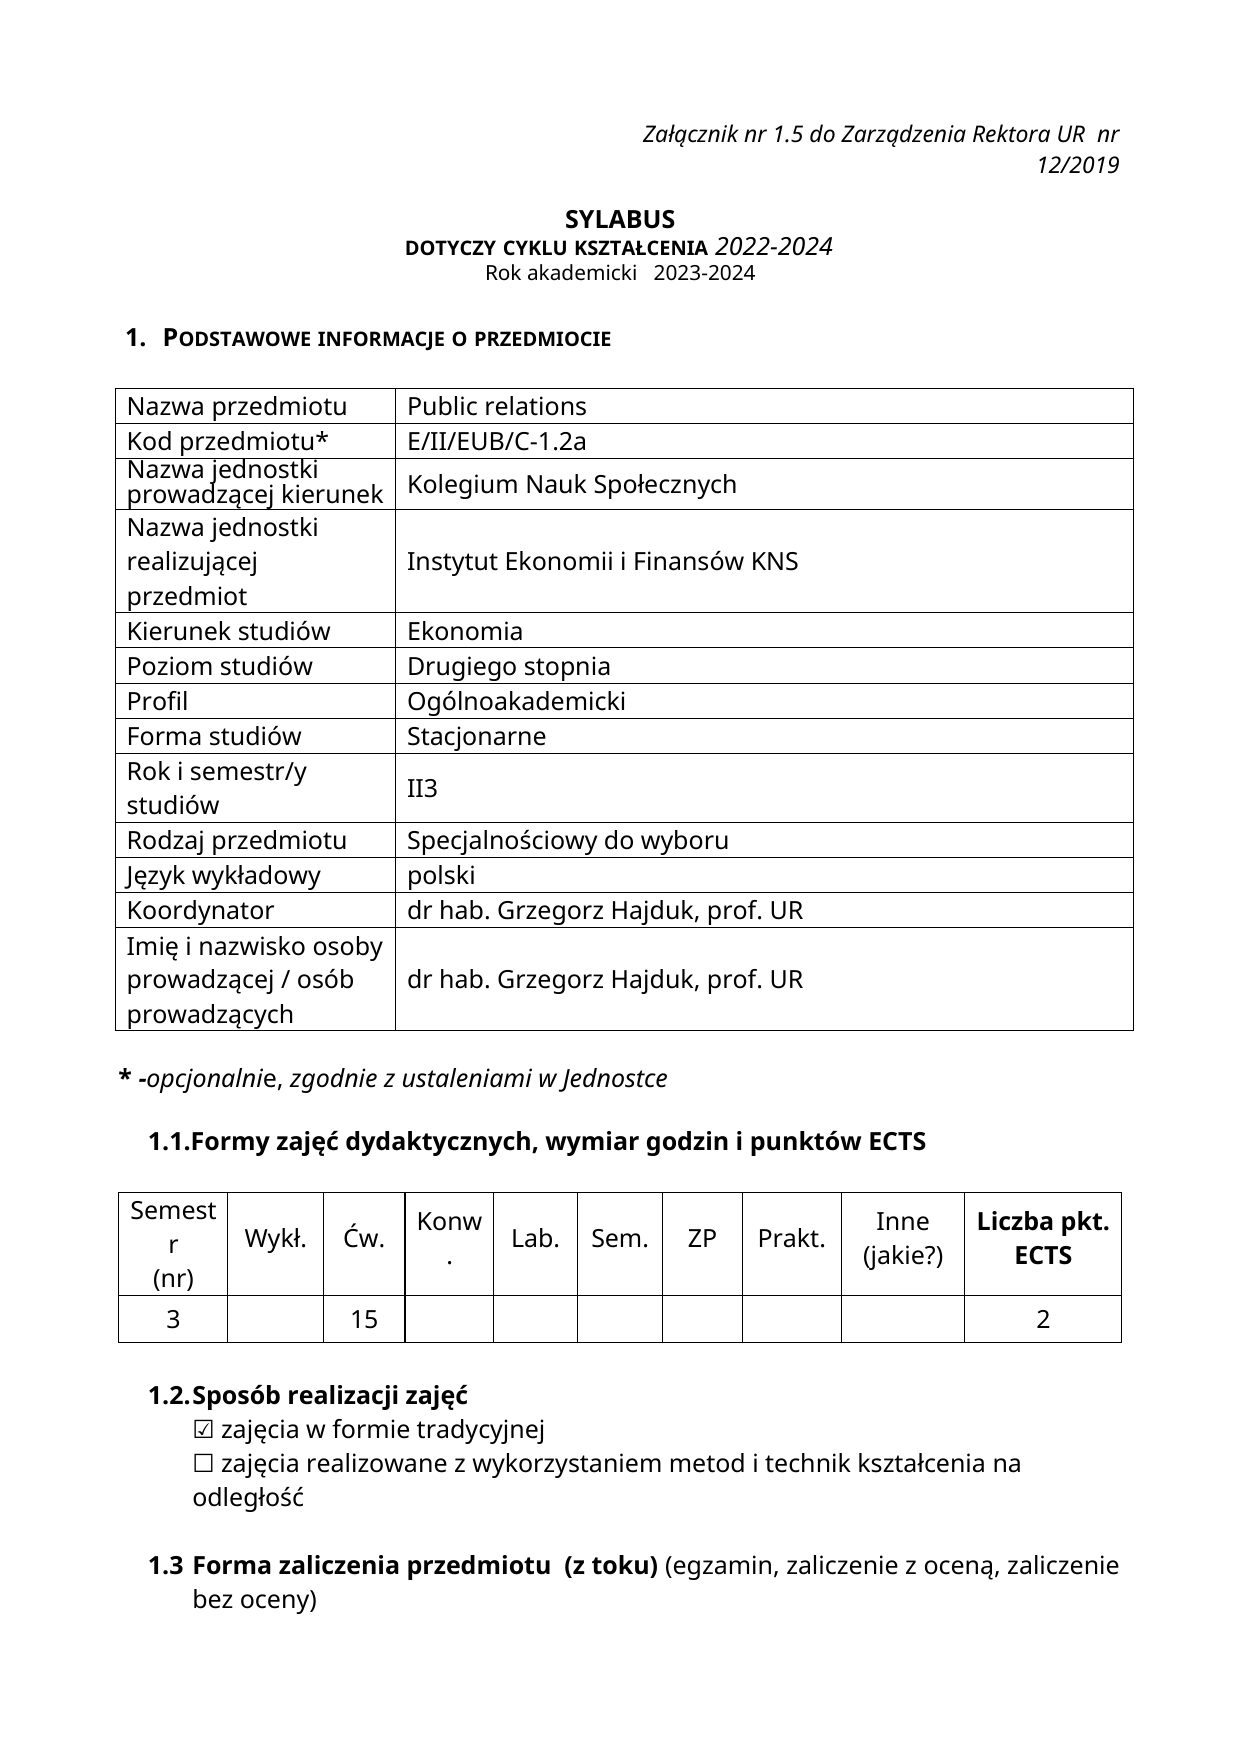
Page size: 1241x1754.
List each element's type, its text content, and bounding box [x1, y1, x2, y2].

table_header ZP [663, 1193, 742, 1295]
table_cell [663, 1296, 742, 1342]
text 1.2. Sposób realizacji zajęć [148, 1377, 1122, 1411]
table_cell dr hab. Grzegorz Hajduk, prof. UR [396, 893, 1133, 927]
table_cell Rok i semestr/y studiów [116, 754, 395, 822]
table_cell Język wykładowy [116, 858, 395, 892]
table_cell [406, 1296, 493, 1342]
text 1.1.Formy zajęć dydaktycznych, wymiar godzin i punktów ECTS [148, 1124, 1122, 1158]
table_cell Ogólnoakademicki [396, 684, 1133, 717]
list Podstawowe informacje o przedmiocie [125, 319, 1122, 354]
table_cell 2 [965, 1296, 1121, 1342]
text Rok akademicki 2023-2024 [118, 261, 1122, 286]
table_cell Kierunek studiów [116, 613, 395, 647]
text 1.3 Forma zaliczenia przedmiotu (z toku) (egzamin, zaliczenie z oceną, zaliczenie bez oceny) [148, 1548, 1122, 1616]
text dotyczy cyklu kształcenia 2022-2024 [118, 236, 1122, 261]
table_cell Specjalnościowy do wyboru [396, 823, 1133, 857]
table_header Semestr (nr) [119, 1193, 227, 1295]
table_cell Nazwa jednostki realizującej przedmiot [116, 510, 395, 612]
table_cell Nazwa jednostki prowadzącej kierunek [116, 459, 395, 509]
table_cell polski [396, 858, 1133, 892]
table_cell dr hab. Grzegorz Hajduk, prof. UR [396, 928, 1133, 1030]
table_header Public relations [396, 389, 1133, 423]
text * -opcjonalnie, zgodnie z ustaleniami w Jednostce [118, 1061, 1122, 1094]
table_cell E/II/EUB/C-1.2a [396, 424, 1133, 458]
table_cell II3 [396, 754, 1133, 822]
text Załącznik nr 1.5 do Zarządzenia Rektora UR nr 12/2019 [118, 118, 1122, 181]
table_header Konw. [406, 1193, 493, 1295]
table_cell Koordynator [116, 893, 395, 927]
table_cell Stacjonarne [396, 719, 1133, 753]
table_cell [578, 1296, 662, 1342]
table_cell Profil [116, 684, 395, 717]
text ☐ zajęcia realizowane z wykorzystaniem metod i technik kształcenia na odległość [192, 1446, 1122, 1514]
table_cell Instytut Ekonomii i Finansów KNS [396, 510, 1133, 612]
table_cell [228, 1296, 323, 1342]
table_cell [494, 1296, 577, 1342]
table_cell Kolegium Nauk Społecznych [396, 459, 1133, 509]
table_cell Drugiego stopnia [396, 648, 1133, 682]
table_cell Rodzaj przedmiotu [116, 823, 395, 857]
table_cell 3 [119, 1296, 227, 1342]
table_header Liczba pkt. ECTS [965, 1193, 1121, 1295]
table_header Lab. [494, 1193, 577, 1295]
table_cell Kod przedmiotu* [116, 424, 395, 458]
table_header Wykł. [228, 1193, 323, 1295]
table_cell Forma studiów [116, 719, 395, 753]
text SYLABUS [118, 201, 1122, 236]
table_cell Ekonomia [396, 613, 1133, 647]
table_header Sem. [578, 1193, 662, 1295]
table_header Inne (jakie?) [842, 1193, 964, 1295]
table_header Prakt. [743, 1193, 841, 1295]
table_cell Poziom studiów [116, 648, 395, 682]
table_cell 15 [324, 1296, 404, 1342]
text ☑ zajęcia w formie tradycyjnej [192, 1411, 1122, 1446]
table_header Ćw. [324, 1193, 404, 1295]
table_cell Imię i nazwisko osoby prowadzącej / osób prowadzących [116, 928, 395, 1030]
table_cell [842, 1296, 964, 1342]
table_cell [743, 1296, 841, 1342]
table_header Nazwa przedmiotu [116, 389, 395, 423]
